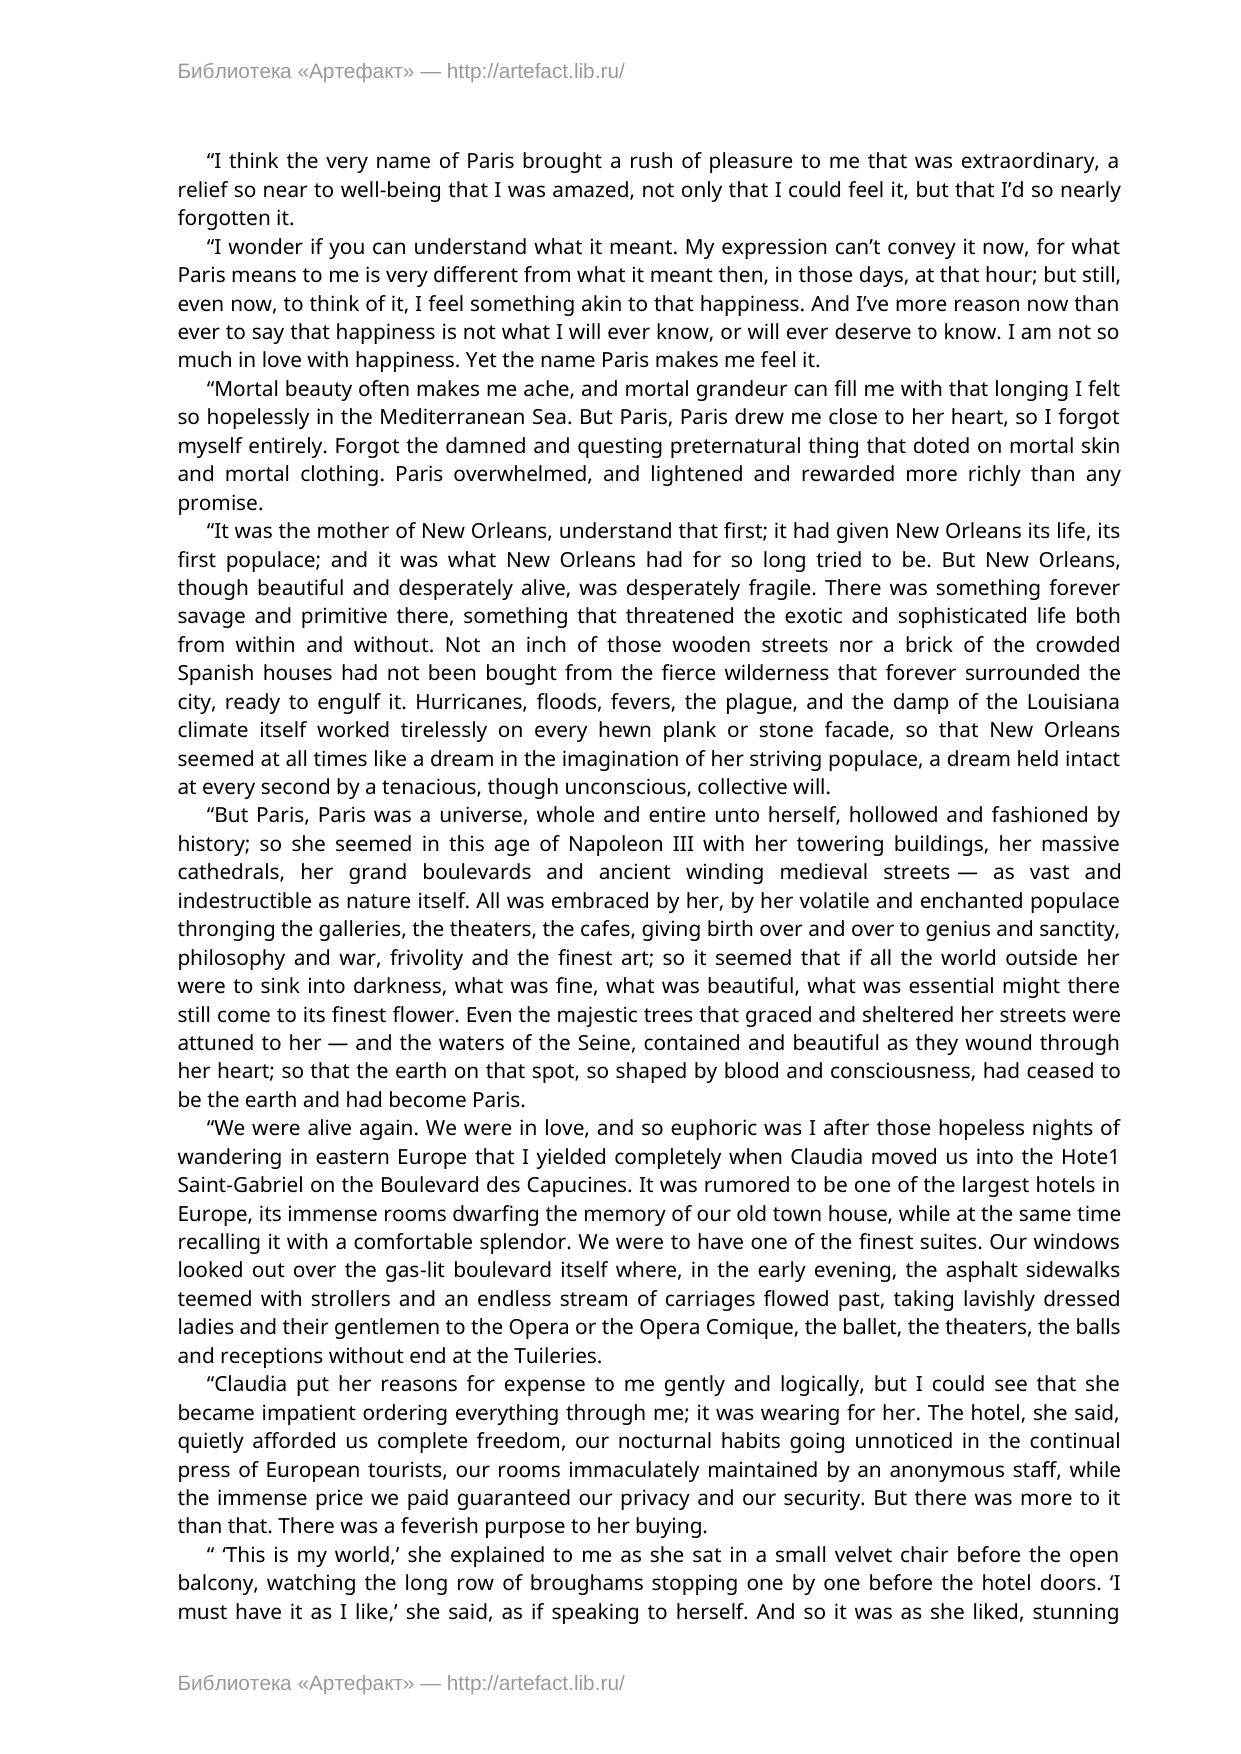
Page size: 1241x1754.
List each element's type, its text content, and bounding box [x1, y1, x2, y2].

text “Mortal beauty often makes me ache, and mortal grandeur can fill me with that longing I felt so hopelessly in the Mediterranean Sea. But Paris, Paris drew me close to her heart, so I forgot myself entirely. Forgot the damned and questing preternatural thing that doted on mortal skin and mortal clothing. Paris overwhelmed, and lightened and rewarded more richly than any promise. [177, 374, 1122, 516]
text “I think the very name of Paris brought a rush of pleasure to me that was extraordinary, a relief so near to well-being that I was amazed, not only that I could feel it, but that I’d so nearly forgotten it. [177, 147, 1122, 232]
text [177, 1540, 1122, 1625]
text “Claudia put her reasons for expense to me gently and logically, but I could see that she became impatient ordering everything through me; it was wearing for her. The hotel, she said, quietly afforded us complete freedom, our nocturnal habits going unnoticed in the continual press of European tourists, our rooms immaculately maintained by an anonymous staff, while the immense price we paid guaranteed our privacy and our security. But there was more to it than that. There was a feverish purpose to her buying. [177, 1369, 1122, 1540]
text “But Paris, Paris was a universe, whole and entire unto herself, hollowed and fashioned by history; so she seemed in this age of Napoleon III with her towering buildings, her massive cathedrals, her grand boulevards and ancient winding medieval streets — as vast and indestructible as nature itself. All was embraced by her, by her volatile and enchanted populace thronging the galleries, the theaters, the cafes, giving birth over and over to genius and sanctity, philosophy and war, frivolity and the finest art; so it seemed that if all the world outside her were to sink into darkness, what was fine, what was beautiful, what was essential might there still come to its finest flower. Even the majestic trees that graced and sheltered her streets were attuned to her — and the waters of the Seine, contained and beautiful as they wound through her heart; so that the earth on that spot, so shaped by blood and consciousness, had ceased to be the earth and had become Paris. [177, 801, 1122, 1113]
text “I wonder if you can understand what it meant. My expression can’t convey it now, for what Paris means to me is very different from what it meant then, in those days, at that hour; but still, even now, to think of it, I feel something akin to that happiness. And I’ve more reason now than ever to say that happiness is not what I will ever know, or will ever deserve to know. I am not so much in love with happiness. Yet the name Paris makes me feel it. [177, 232, 1122, 374]
text “We were alive again. We were in love, and so euphoric was I after those hopeless nights of wandering in eastern Europe that I yielded completely when Claudia moved us into the Hote1 Saint-Gabriel on the Boulevard des Capucines. It was rumored to be one of the largest hotels in Europe, its immense rooms dwarfing the memory of our old town house, while at the same time recalling it with a comfortable splendor. We were to have one of the finest suites. Our windows looked out over the gas-lit boulevard itself where, in the early evening, the asphalt sidewalks teemed with strollers and an endless stream of carriages flowed past, taking lavishly dressed ladies and their gentlemen to the Opera or the Opera Comique, the ballet, the theaters, the balls and receptions without end at the Tuileries. [177, 1113, 1122, 1369]
text “It was the mother of New Orleans, understand that first; it had given New Orleans its life, its first populace; and it was what New Orleans had for so long tried to be. But New Orleans, though beautiful and desperately alive, was desperately fragile. There was something forever savage and primitive there, something that threatened the exotic and sophisticated life both from within and without. Not an inch of those wooden streets nor a brick of the crowded Spanish houses had not been bought from the fierce wilderness that forever surrounded the city, ready to engulf it. Hurricanes, floods, fevers, the plague, and the damp of the Louisiana climate itself worked tirelessly on every hewn plank or stone facade, so that New Orleans seemed at all times like a dream in the imagination of her striving populace, a dream held intact at every second by a tenacious, though unconscious, collective will. [177, 516, 1122, 801]
